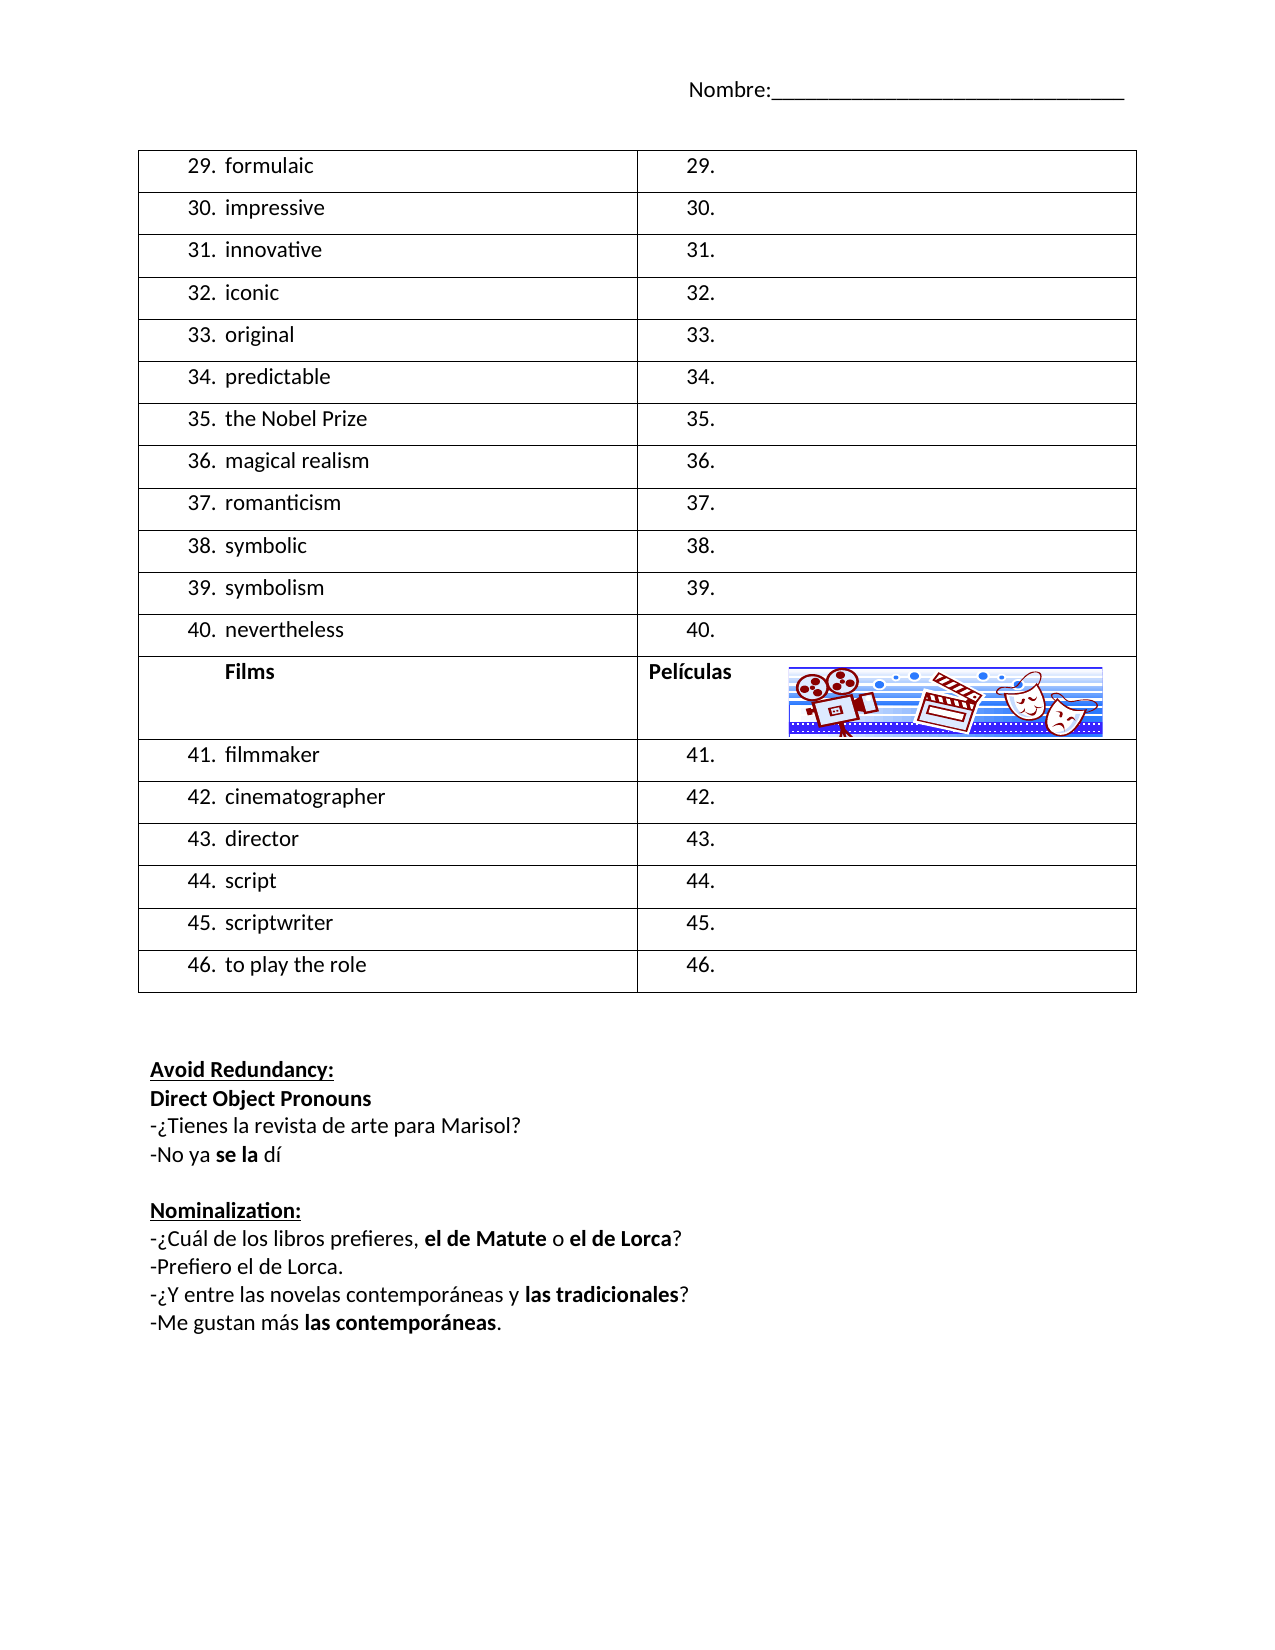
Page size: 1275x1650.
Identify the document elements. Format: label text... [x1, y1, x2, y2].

table_cell the Nobel Prize [139, 404, 637, 445]
table_cell [638, 404, 1136, 445]
table_cell [638, 740, 1136, 781]
table_cell [638, 615, 1136, 656]
table_cell [638, 278, 1136, 319]
table_cell romanticism [139, 489, 637, 530]
text Avoid Redundancy: [150, 1056, 1125, 1084]
table_cell [638, 193, 1136, 234]
table_cell iconic [139, 278, 637, 319]
text -No ya se la dí [150, 1140, 1125, 1168]
table_cell filmmaker [139, 740, 637, 781]
table_cell to play the role [139, 951, 637, 992]
text Nominalization: [150, 1196, 1125, 1224]
table_cell magical realism [139, 446, 637, 487]
table_cell original [139, 320, 637, 361]
table_cell Películas [638, 657, 1136, 739]
table_cell nevertheless [139, 615, 637, 656]
table_cell [638, 573, 1136, 614]
table_cell [638, 824, 1136, 865]
table_cell script [139, 866, 637, 907]
text -Prefiero el de Lorca. [150, 1252, 1125, 1280]
table_cell formulaic [139, 151, 637, 192]
table_cell [638, 951, 1136, 992]
table_cell Films [139, 657, 637, 739]
text -¿Tienes la revista de arte para Marisol? [150, 1112, 1125, 1140]
table_cell [638, 489, 1136, 530]
table_cell cinematographer [139, 782, 637, 823]
text -¿Cuál de los libros prefieres, el de Matute o el de Lorca? [150, 1224, 1125, 1252]
table_cell director [139, 824, 637, 865]
table_cell predictable [139, 362, 637, 403]
text -Me gustan más las contemporáneas. [150, 1308, 1125, 1336]
table_cell [638, 151, 1136, 192]
table_cell [638, 531, 1136, 572]
text -¿Y entre las novelas contemporáneas y las tradicionales? [150, 1280, 1125, 1308]
text Direct Object Pronouns [150, 1084, 1125, 1112]
table_cell [638, 362, 1136, 403]
table_cell [638, 866, 1136, 907]
table_cell impressive [139, 193, 637, 234]
table_cell innovative [139, 235, 637, 277]
table_cell [638, 446, 1136, 487]
table_cell symbolism [139, 573, 637, 614]
table_cell [638, 782, 1136, 823]
table_cell [638, 320, 1136, 361]
table_cell [638, 909, 1136, 949]
table_cell symbolic [139, 531, 637, 572]
table_cell scriptwriter [139, 909, 637, 949]
table_cell [638, 235, 1136, 277]
